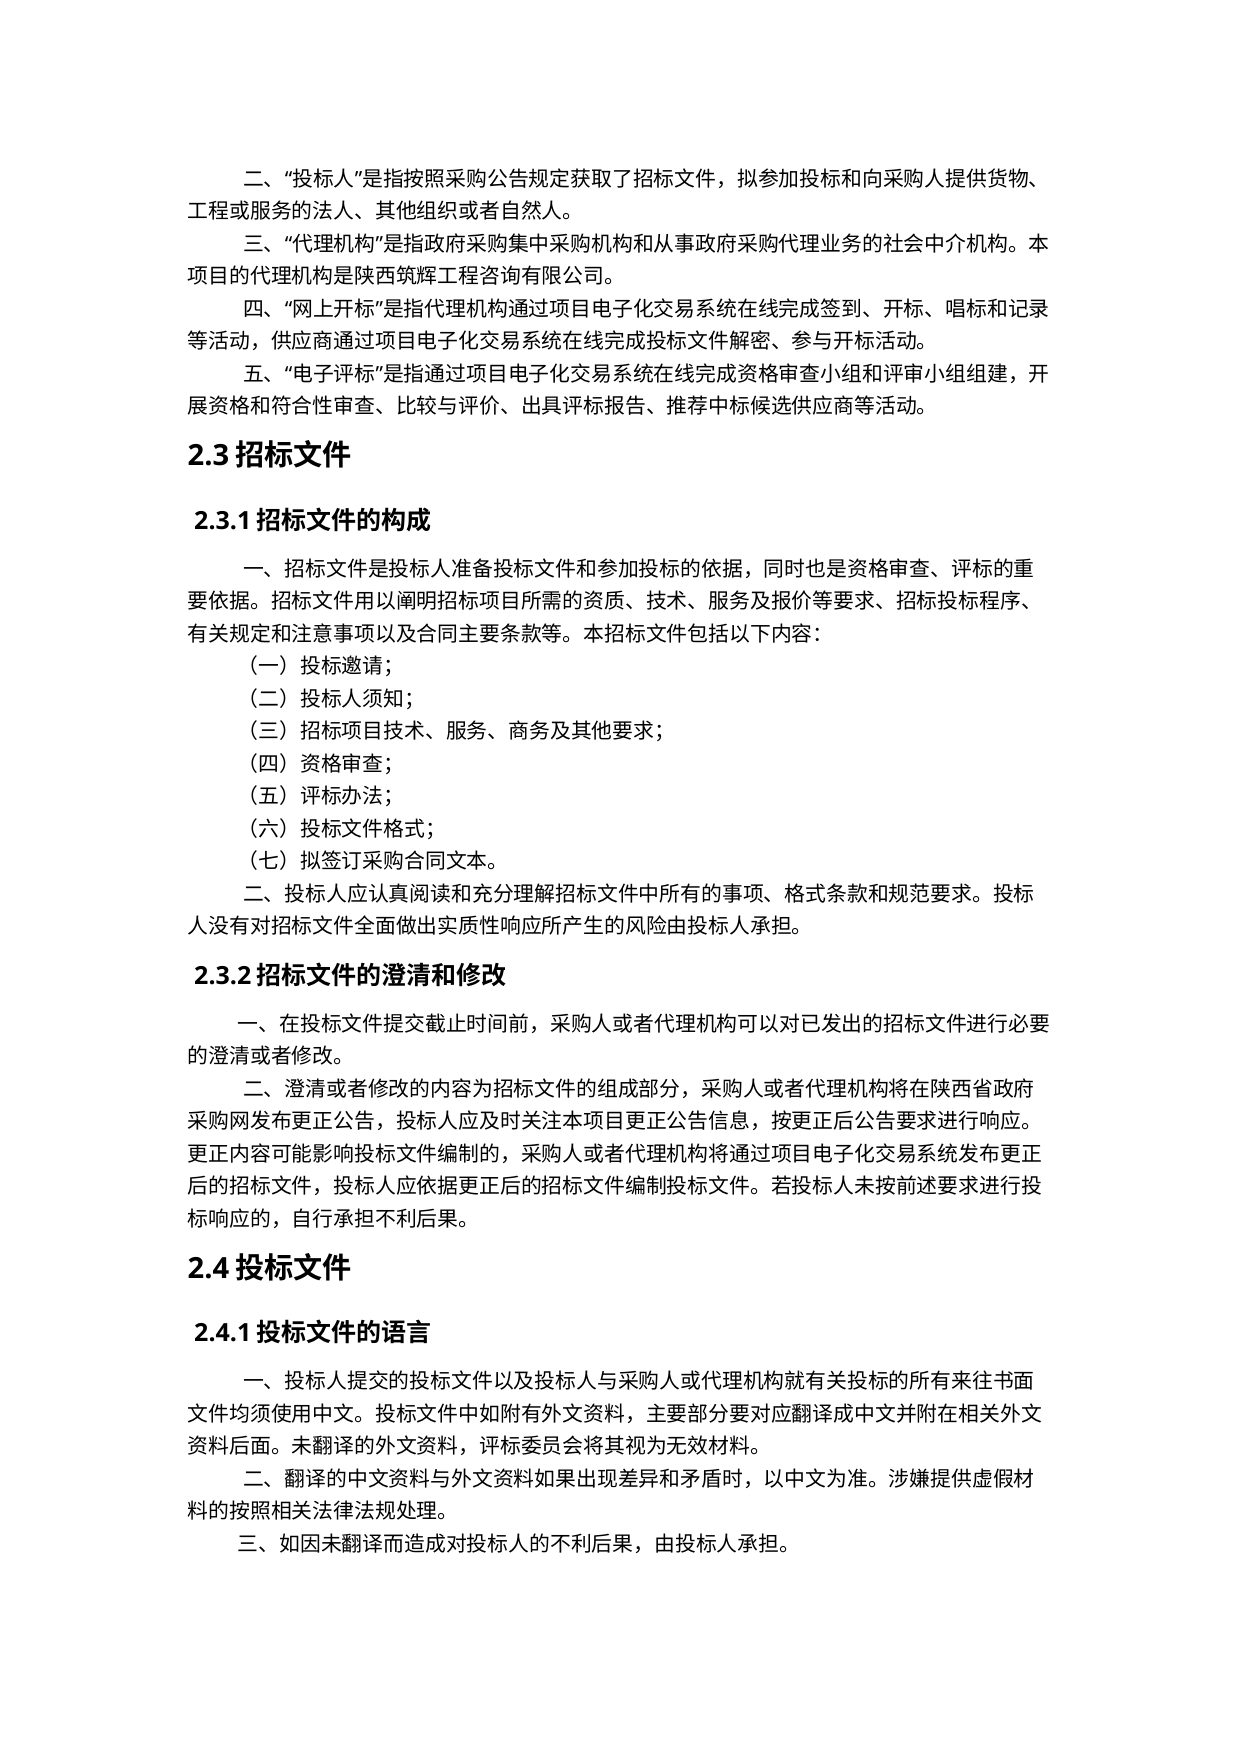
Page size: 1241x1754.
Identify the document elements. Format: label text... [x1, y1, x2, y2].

text （六）投标文件格式； [187, 812, 1053, 844]
text 一、投标人提交的投标文件以及投标人与采购人或代理机构就有关投标的所有来往书面文件均须使用中文。投标文件中如附有外文资料，主要部分要对应翻译成中文并附在相关外文资料后面。未翻译的外文资料，评标委员会将其视为无效材料。 [187, 1364, 1053, 1462]
text 三、“代理机构”是指政府采购集中采购机构和从事政府采购代理业务的社会中介机构。本项目的代理机构是陕西筑辉工程咨询有限公司。 [187, 227, 1053, 292]
text 二、“投标人”是指按照采购公告规定获取了招标文件，拟参加投标和向采购人提供货物、工程或服务的法人、其他组织或者自然人。 [187, 162, 1053, 227]
text 一、招标文件是投标人准备投标文件和参加投标的依据，同时也是资格审查、评标的重要依据。招标文件用以阐明招标项目所需的资质、技术、服务及报价等要求、招标投标程序、有关规定和注意事项以及合同主要条款等。本招标文件包括以下内容： [187, 552, 1053, 649]
text （四）资格审查； [187, 747, 1053, 779]
text （二）投标人须知； [187, 682, 1053, 714]
text （一）投标邀请； [187, 649, 1053, 682]
text 二、翻译的中文资料与外文资料如果出现差异和矛盾时，以中文为准。涉嫌提供虚假材料的按照相关法律法规处理。 [187, 1462, 1053, 1527]
text 三、如因未翻译而造成对投标人的不利后果，由投标人承担。 [187, 1527, 1053, 1559]
text 二、投标人应认真阅读和充分理解招标文件中所有的事项、格式条款和规范要求。投标人没有对招标文件全面做出实质性响应所产生的风险由投标人承担。 [187, 877, 1053, 942]
text 四、“网上开标”是指代理机构通过项目电子化交易系统在线完成签到、开标、唱标和记录等活动，供应商通过项目电子化交易系统在线完成投标文件解密、参与开标活动。 [187, 292, 1053, 357]
text 2.4投标文件 [187, 1234, 1053, 1299]
text 二、澄清或者修改的内容为招标文件的组成部分，采购人或者代理机构将在陕西省政府采购网发布更正公告，投标人应及时关注本项目更正公告信息，按更正后公告要求进行响应。更正内容可能影响投标文件编制的，采购人或者代理机构将通过项目电子化交易系统发布更正后的招标文件，投标人应依据更正后的招标文件编制投标文件。若投标人未按前述要求进行投标响应的，自行承担不利后果。 [187, 1072, 1053, 1234]
text （七）拟签订采购合同文本。 [187, 844, 1053, 877]
text 五、“电子评标”是指通过项目电子化交易系统在线完成资格审查小组和评审小组组建，开展资格和符合性审查、比较与评价、出具评标报告、推荐中标候选供应商等活动。 [187, 357, 1053, 422]
text 一、在投标文件提交截止时间前，采购人或者代理机构可以对已发出的招标文件进行必要的澄清或者修改。 [187, 1007, 1053, 1072]
text （五）评标办法； [187, 779, 1053, 812]
text （三）招标项目技术、服务、商务及其他要求； [187, 714, 1053, 747]
text 2.4.1投标文件的语言 [187, 1299, 1053, 1364]
text 2.3.2招标文件的澄清和修改 [187, 942, 1053, 1007]
text 2.3招标文件 [187, 422, 1053, 487]
text 2.3.1招标文件的构成 [187, 487, 1053, 552]
